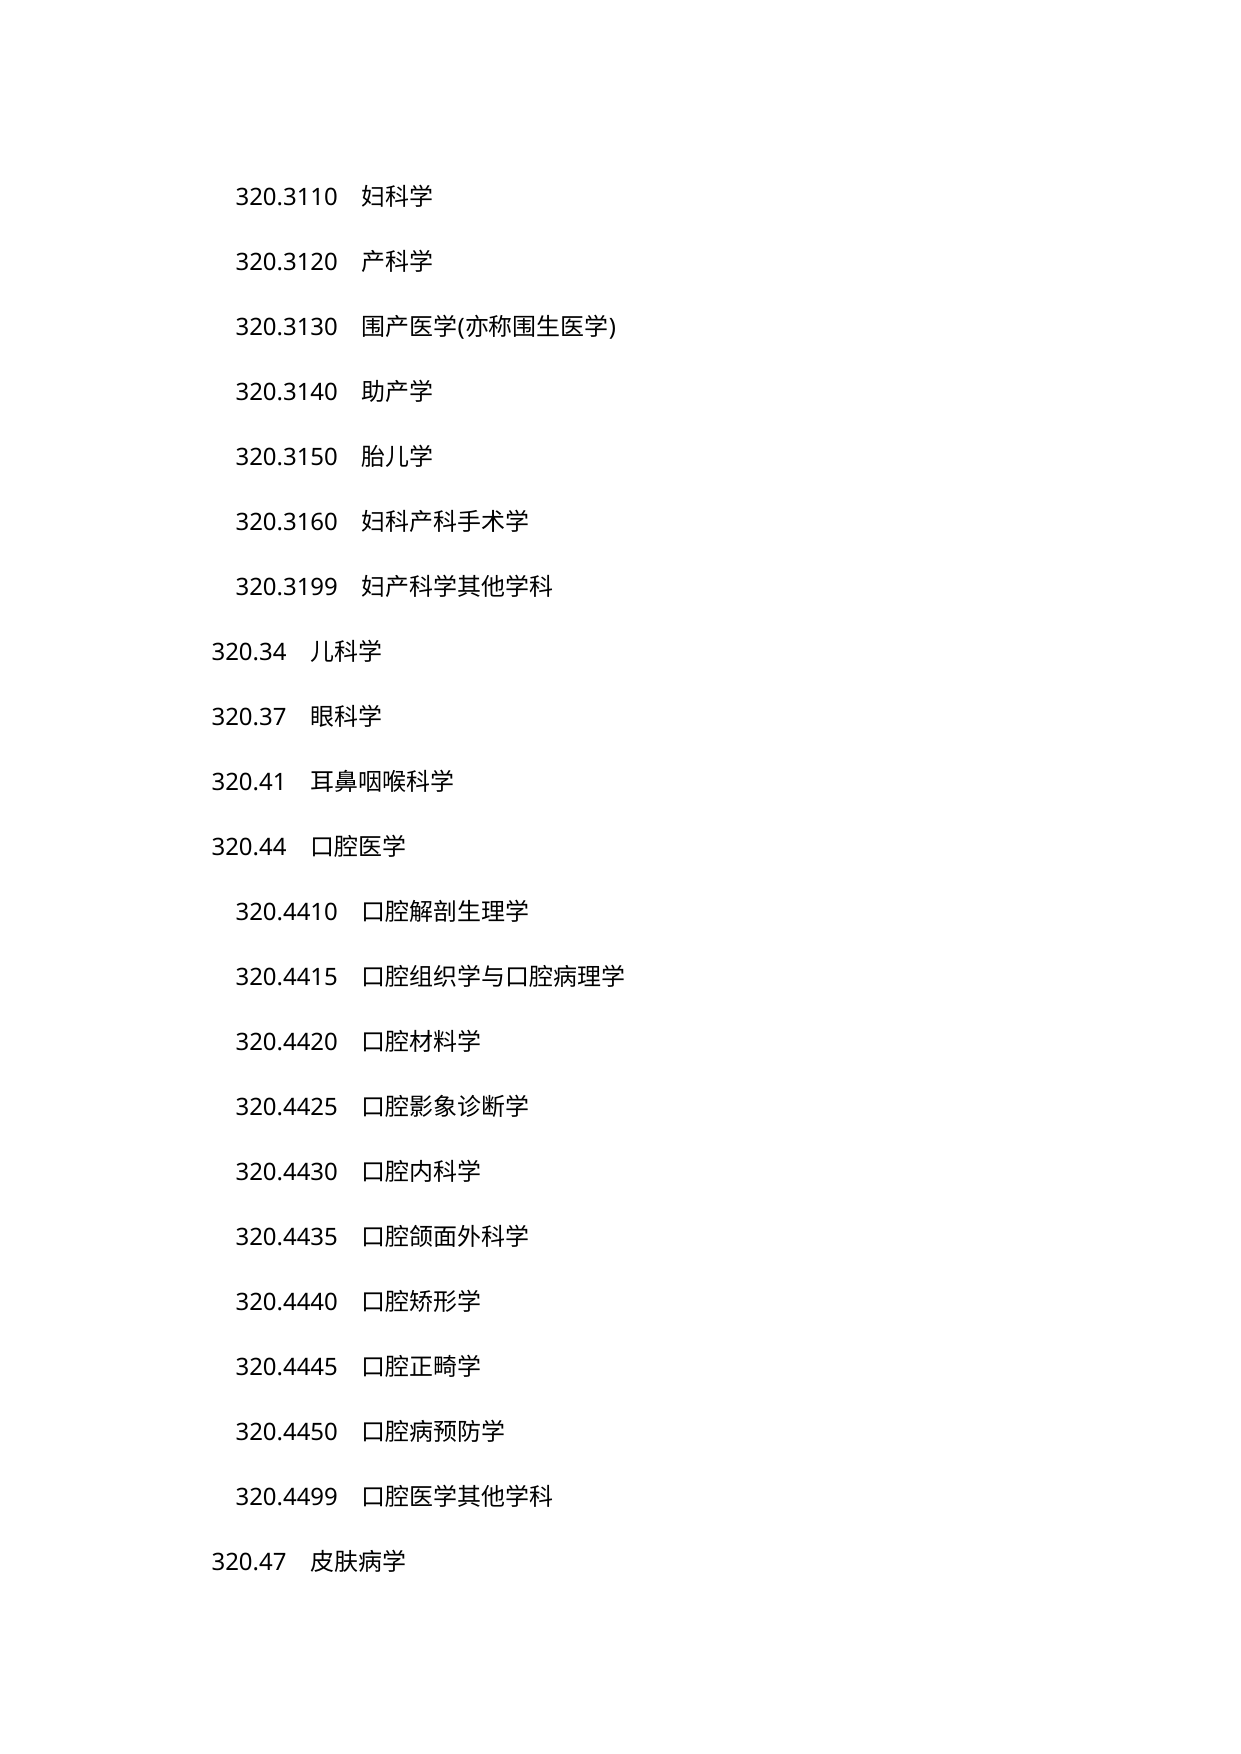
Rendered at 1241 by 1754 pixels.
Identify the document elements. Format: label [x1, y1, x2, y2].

text [187, 162, 1053, 1592]
